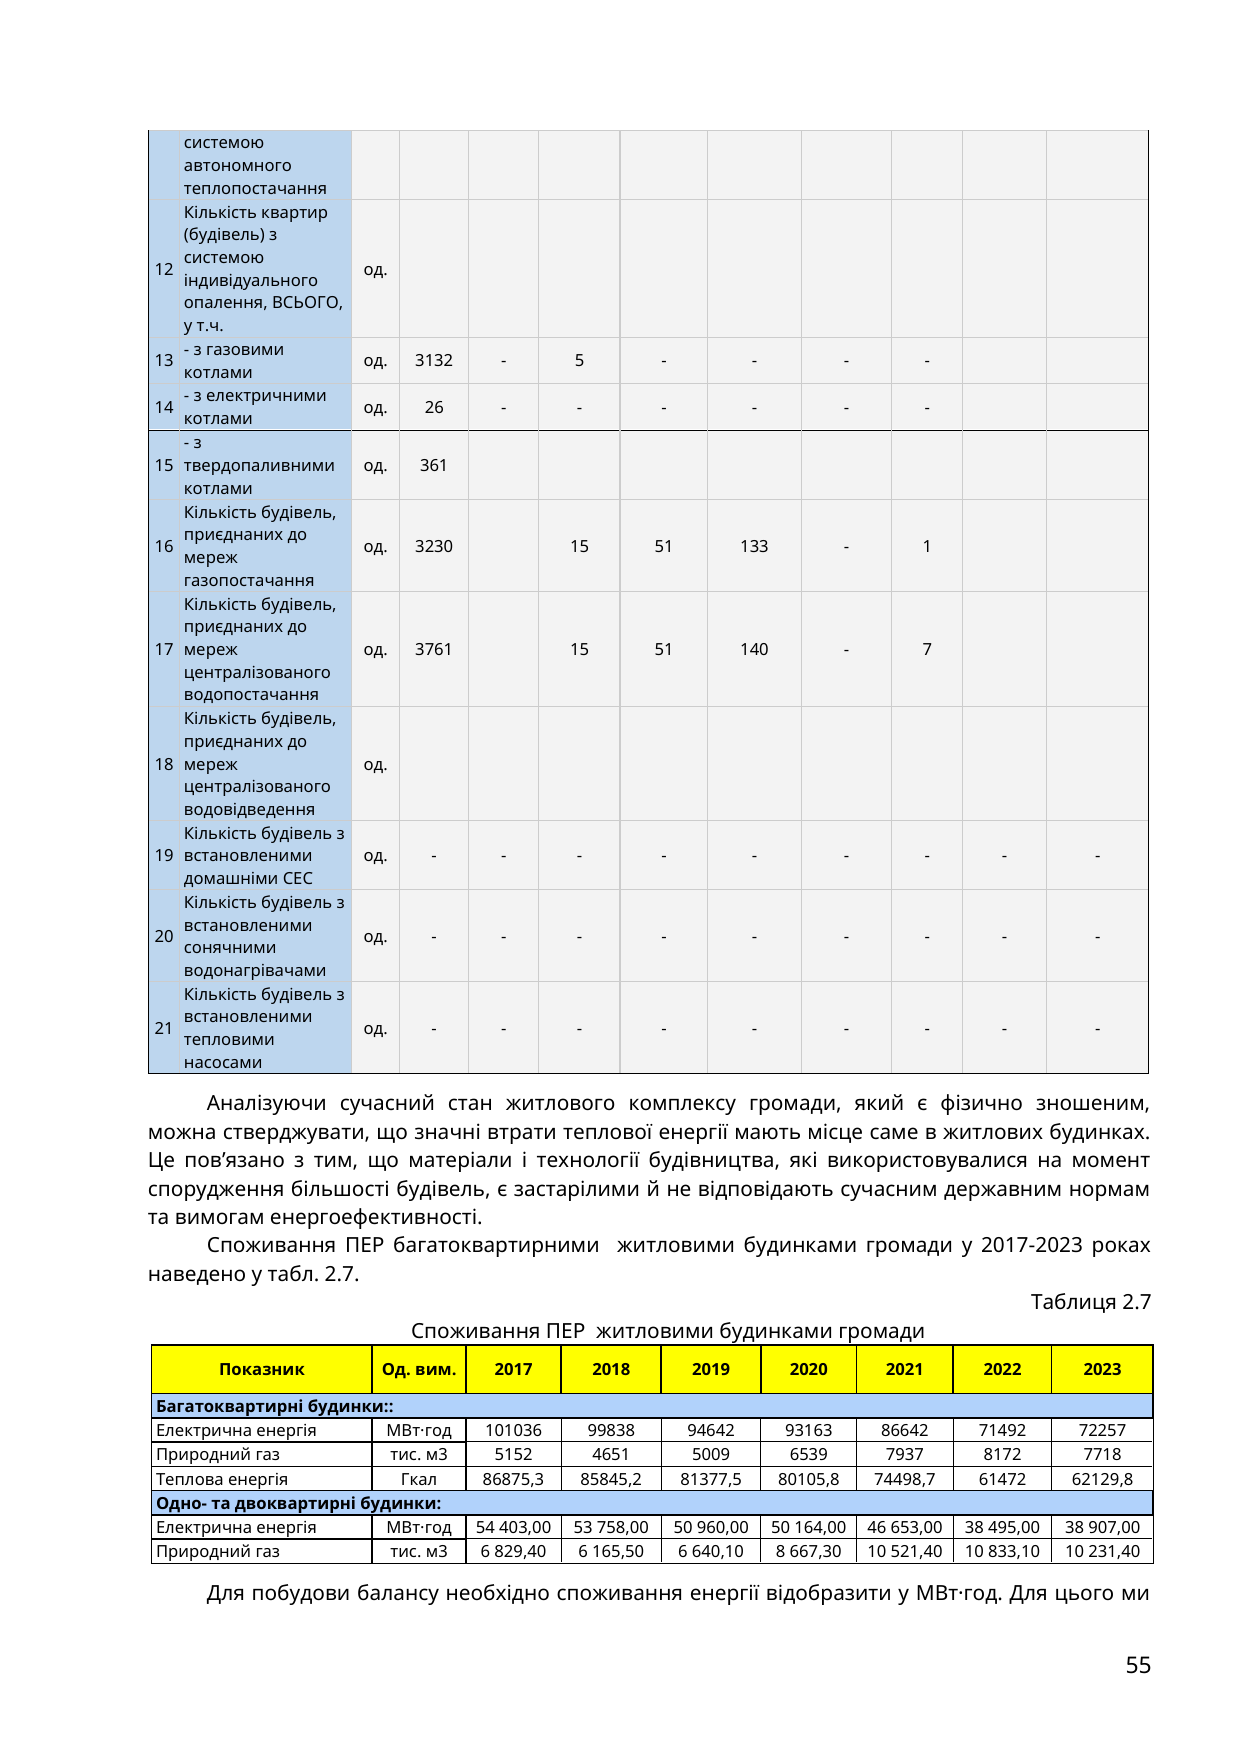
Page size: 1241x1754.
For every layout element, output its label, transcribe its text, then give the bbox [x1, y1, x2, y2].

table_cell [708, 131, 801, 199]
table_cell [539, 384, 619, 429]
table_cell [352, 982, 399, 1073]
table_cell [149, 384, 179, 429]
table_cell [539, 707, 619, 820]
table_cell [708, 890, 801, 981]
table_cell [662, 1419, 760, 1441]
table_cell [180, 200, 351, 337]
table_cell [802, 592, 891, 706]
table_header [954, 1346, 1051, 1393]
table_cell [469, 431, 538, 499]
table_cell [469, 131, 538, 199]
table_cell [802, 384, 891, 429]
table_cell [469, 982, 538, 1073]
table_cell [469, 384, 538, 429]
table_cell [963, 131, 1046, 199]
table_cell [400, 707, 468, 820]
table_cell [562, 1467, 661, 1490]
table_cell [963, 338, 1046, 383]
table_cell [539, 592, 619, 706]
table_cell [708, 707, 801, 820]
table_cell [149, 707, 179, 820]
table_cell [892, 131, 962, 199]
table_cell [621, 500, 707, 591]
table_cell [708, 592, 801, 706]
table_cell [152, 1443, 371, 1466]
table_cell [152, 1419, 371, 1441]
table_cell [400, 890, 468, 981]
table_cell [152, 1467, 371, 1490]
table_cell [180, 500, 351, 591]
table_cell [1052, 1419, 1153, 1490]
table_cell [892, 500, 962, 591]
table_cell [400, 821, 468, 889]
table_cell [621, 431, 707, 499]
text Таблиця 2.7 [148, 1287, 1152, 1316]
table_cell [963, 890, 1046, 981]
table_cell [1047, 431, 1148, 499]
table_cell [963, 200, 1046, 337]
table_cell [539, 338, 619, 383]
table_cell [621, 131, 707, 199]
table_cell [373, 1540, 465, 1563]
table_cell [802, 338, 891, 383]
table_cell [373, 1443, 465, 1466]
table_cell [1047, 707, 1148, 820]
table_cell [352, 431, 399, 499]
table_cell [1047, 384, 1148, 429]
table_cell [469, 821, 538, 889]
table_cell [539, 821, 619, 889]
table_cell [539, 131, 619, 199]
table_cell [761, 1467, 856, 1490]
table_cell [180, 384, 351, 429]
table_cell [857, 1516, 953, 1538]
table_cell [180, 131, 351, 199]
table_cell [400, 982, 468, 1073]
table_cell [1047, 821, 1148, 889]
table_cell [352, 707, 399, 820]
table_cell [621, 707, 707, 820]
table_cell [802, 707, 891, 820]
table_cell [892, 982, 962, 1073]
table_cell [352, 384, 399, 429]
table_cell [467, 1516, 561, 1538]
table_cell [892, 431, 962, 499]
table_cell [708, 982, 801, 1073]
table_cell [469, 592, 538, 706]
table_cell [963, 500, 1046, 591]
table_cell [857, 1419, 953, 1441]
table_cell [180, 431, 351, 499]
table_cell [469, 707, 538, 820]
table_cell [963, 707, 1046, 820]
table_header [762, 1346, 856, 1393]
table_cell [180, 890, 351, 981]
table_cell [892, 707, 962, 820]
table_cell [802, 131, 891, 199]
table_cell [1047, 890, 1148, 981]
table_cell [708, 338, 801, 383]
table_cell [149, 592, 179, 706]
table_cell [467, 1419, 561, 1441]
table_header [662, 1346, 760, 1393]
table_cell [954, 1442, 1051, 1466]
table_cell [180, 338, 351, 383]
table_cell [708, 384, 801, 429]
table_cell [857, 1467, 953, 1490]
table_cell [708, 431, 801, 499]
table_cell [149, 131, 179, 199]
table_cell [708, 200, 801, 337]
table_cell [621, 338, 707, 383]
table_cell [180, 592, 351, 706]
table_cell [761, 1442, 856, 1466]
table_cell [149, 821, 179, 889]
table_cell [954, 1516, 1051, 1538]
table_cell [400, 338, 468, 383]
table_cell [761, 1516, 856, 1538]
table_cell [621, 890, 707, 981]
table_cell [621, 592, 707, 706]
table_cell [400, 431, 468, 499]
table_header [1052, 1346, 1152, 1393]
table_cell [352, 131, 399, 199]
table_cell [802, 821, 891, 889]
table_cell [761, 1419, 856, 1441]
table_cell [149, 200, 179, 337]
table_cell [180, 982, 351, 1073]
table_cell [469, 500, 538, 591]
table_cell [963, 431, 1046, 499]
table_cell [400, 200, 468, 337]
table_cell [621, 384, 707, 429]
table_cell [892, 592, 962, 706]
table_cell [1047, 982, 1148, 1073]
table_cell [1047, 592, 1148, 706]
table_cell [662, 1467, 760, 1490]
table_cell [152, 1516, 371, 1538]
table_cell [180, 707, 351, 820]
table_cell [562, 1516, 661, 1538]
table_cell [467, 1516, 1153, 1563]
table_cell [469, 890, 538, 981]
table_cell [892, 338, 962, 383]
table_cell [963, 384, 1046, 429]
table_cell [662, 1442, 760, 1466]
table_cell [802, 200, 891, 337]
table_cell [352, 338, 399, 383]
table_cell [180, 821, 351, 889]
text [148, 1578, 1152, 1607]
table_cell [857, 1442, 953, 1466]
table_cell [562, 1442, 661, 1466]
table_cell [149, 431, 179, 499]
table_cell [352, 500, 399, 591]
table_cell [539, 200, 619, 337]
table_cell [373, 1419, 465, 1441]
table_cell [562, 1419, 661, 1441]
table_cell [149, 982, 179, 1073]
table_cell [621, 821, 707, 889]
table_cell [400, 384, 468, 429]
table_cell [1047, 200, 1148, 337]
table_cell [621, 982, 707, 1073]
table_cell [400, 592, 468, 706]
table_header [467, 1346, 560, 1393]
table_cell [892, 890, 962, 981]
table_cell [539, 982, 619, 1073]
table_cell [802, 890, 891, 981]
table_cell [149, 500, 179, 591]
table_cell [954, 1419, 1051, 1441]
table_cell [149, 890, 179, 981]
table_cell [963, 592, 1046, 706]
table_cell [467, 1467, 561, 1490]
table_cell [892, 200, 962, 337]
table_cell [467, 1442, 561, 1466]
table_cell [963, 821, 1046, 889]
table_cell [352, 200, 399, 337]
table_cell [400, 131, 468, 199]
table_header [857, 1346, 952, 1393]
text Аналізуючи сучасний стан житлового комплексу громади, який є фізично зношеним, можна стверджувати, що значні втрати теплової енергії мають місце саме в житлових будинках. Це пов’язано з тим, що матеріали і технології будівництва, які використовувалися на момент спорудження більшості будівель, є застарілими й не відповідають сучасним державним нормам та вимогам енергоефективності. [148, 1088, 1152, 1231]
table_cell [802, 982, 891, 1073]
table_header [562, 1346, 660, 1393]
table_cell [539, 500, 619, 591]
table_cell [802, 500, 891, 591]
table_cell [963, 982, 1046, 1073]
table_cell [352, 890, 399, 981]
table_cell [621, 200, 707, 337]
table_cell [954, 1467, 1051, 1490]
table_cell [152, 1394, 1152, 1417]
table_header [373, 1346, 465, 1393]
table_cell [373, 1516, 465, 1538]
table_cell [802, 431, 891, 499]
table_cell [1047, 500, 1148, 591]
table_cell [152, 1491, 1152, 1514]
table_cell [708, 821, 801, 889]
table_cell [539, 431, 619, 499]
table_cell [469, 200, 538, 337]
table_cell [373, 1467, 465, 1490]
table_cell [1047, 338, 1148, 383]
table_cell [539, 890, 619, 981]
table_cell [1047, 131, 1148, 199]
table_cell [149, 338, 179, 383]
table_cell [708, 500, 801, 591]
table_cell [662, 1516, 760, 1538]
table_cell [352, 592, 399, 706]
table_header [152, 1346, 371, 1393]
text Споживання ПЕР житловими будинками громади [185, 1316, 1152, 1344]
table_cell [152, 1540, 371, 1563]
text Споживання ПЕР багатоквартирними житловими будинками громади у 2017-2023 роках наведено у табл. 2.7. [148, 1231, 1152, 1287]
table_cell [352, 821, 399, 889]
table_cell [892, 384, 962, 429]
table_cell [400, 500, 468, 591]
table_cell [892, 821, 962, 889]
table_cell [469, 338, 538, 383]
